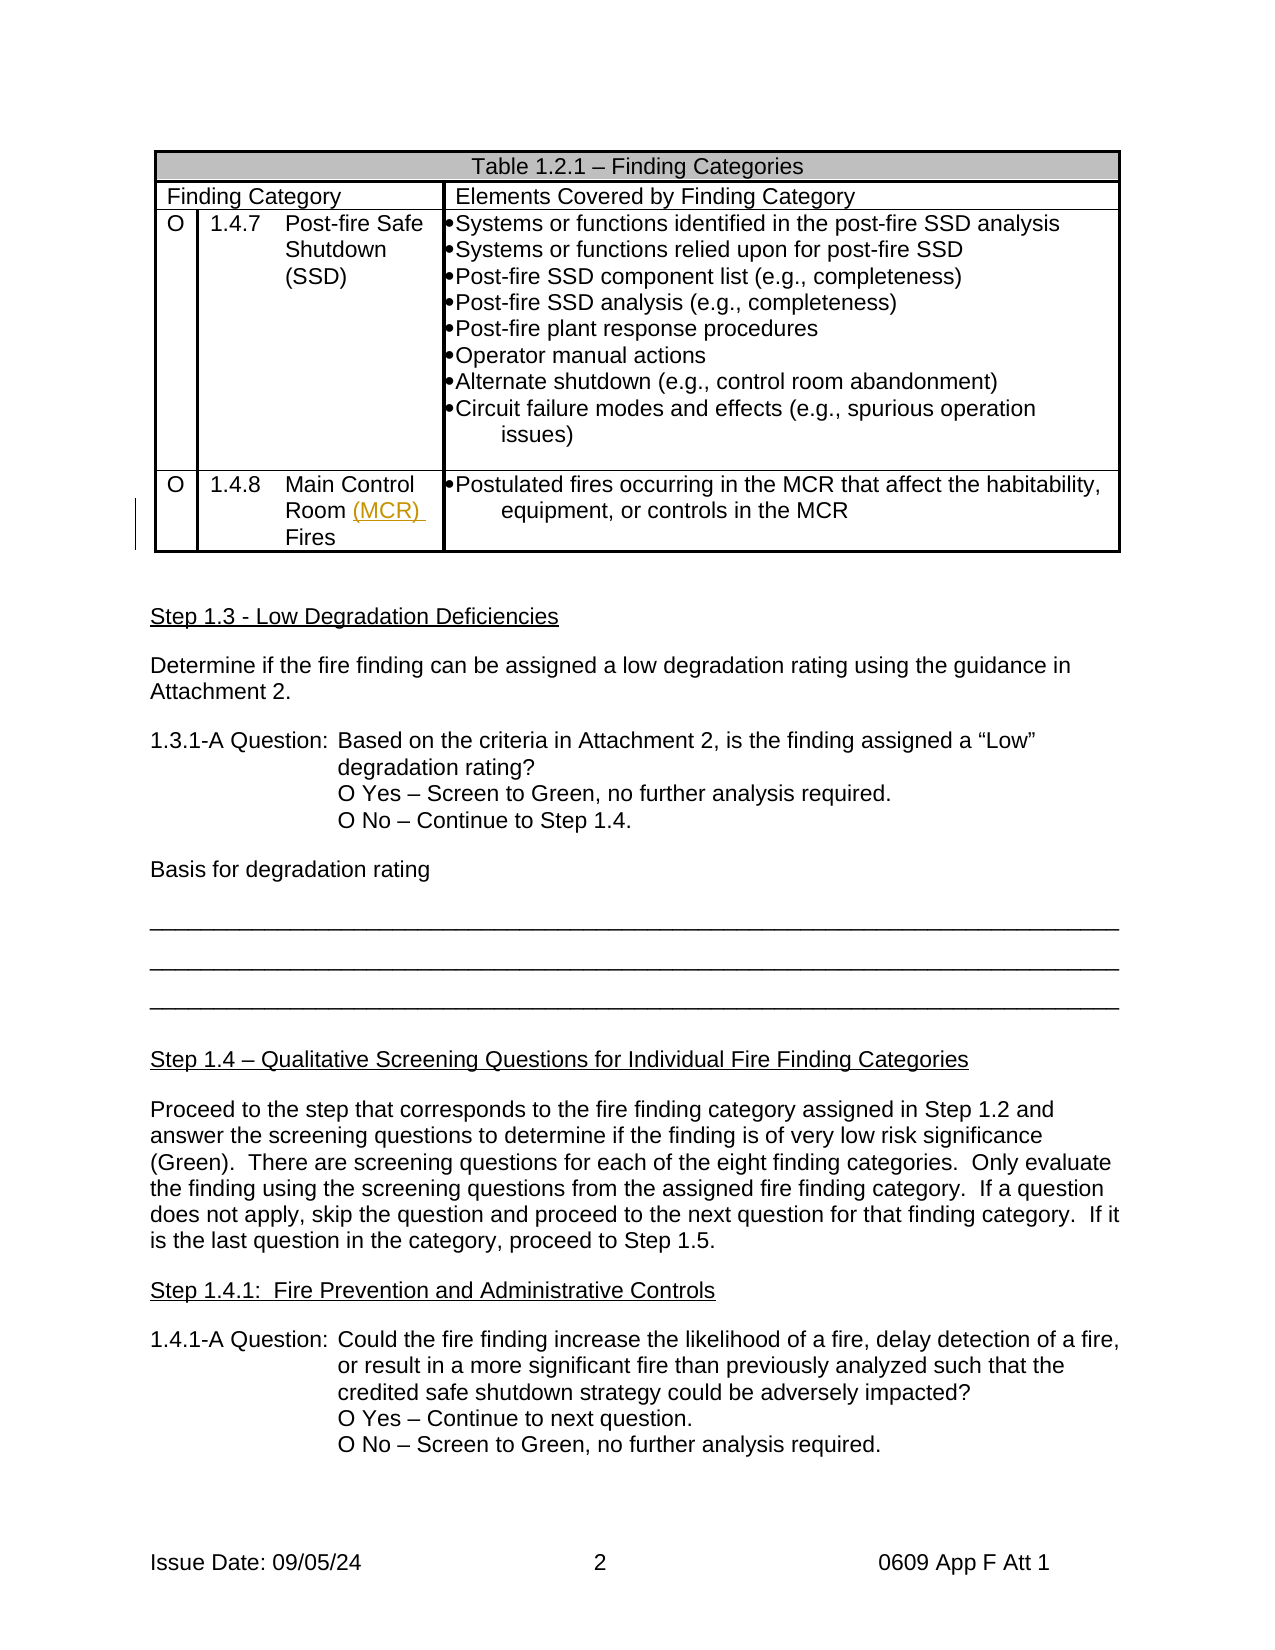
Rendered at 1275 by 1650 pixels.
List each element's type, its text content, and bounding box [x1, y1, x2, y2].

text Determine if the fire finding can be assigned a low degradation rating using the guidance in Attachment 2. [150, 652, 1125, 704]
table_cell Finding Category [157, 183, 442, 209]
table_cell Elements Covered by Finding Category [446, 183, 1118, 209]
text 1.4.1-A Question: Could the fire finding increase the likelihood of a fire, delay detection of a fire, or result in a more significant fire than previously analyzed such that the credited safe shutdown strategy could be adversely impacted? O Yes – Continue to next question. O No – Screen to Green, no further analysis required. [150, 1326, 1125, 1458]
table_cell 1.4.7 Post-fire Safe Shutdown (SSD) [199, 210, 442, 470]
table_header Table 1.2.1 – Finding Categories [157, 153, 1118, 179]
subtitle Step 1.4 – Qualitative Screening Questions for Individual Fire Finding Categories [150, 1046, 1125, 1073]
subtitle Step 1.4.1: Fire Prevention and Administrative Controls [150, 1277, 1125, 1303]
table_cell Postulated fires occurring in the MCR that affect the habitability, equipment, or controls in the MCR [446, 471, 1118, 550]
text ____________________________________________________________________________________________________________________________________________________________________________________________________________________________________ [150, 905, 1125, 1010]
subtitle Step 1.3 - Low Degradation Deficiencies [150, 603, 1125, 629]
text 1.3.1-A Question: Based on the criteria in Attachment 2, is the finding assigned a “Low” degradation rating? O Yes – Screen to Green, no further analysis required. O No – Continue to Step 1.4. [150, 727, 1125, 833]
table_cell Systems or functions identified in the post-fire SSD analysis Systems or functions relied upon for post-fire SSD Post-fire SSD component list (e.g., completeness) Post-fire SSD analysis (e.g., completeness) Post-fire plant response procedures Operator manual actions Alternate shutdown (e.g., control room abandonment) Circuit failure modes and effects (e.g., spurious operation issues) [446, 210, 1118, 470]
text Basis for degradation rating [150, 856, 1125, 882]
text Proceed to the step that corresponds to the fire finding category assigned in Step 1.2 and answer the screening questions to determine if the finding is of very low risk significance (Green). There are screening questions for each of the eight finding categories. Only evaluate the finding using the screening questions from the assigned fire finding category. If a question does not apply, skip the question and proceed to the next question for that finding category. If it is the last question in the category, proceed to Step 1.5. [150, 1096, 1125, 1254]
table_cell 1.4.8 Main Control Room Fires [199, 471, 442, 550]
table_cell O [157, 471, 196, 550]
table_cell O [157, 210, 196, 470]
